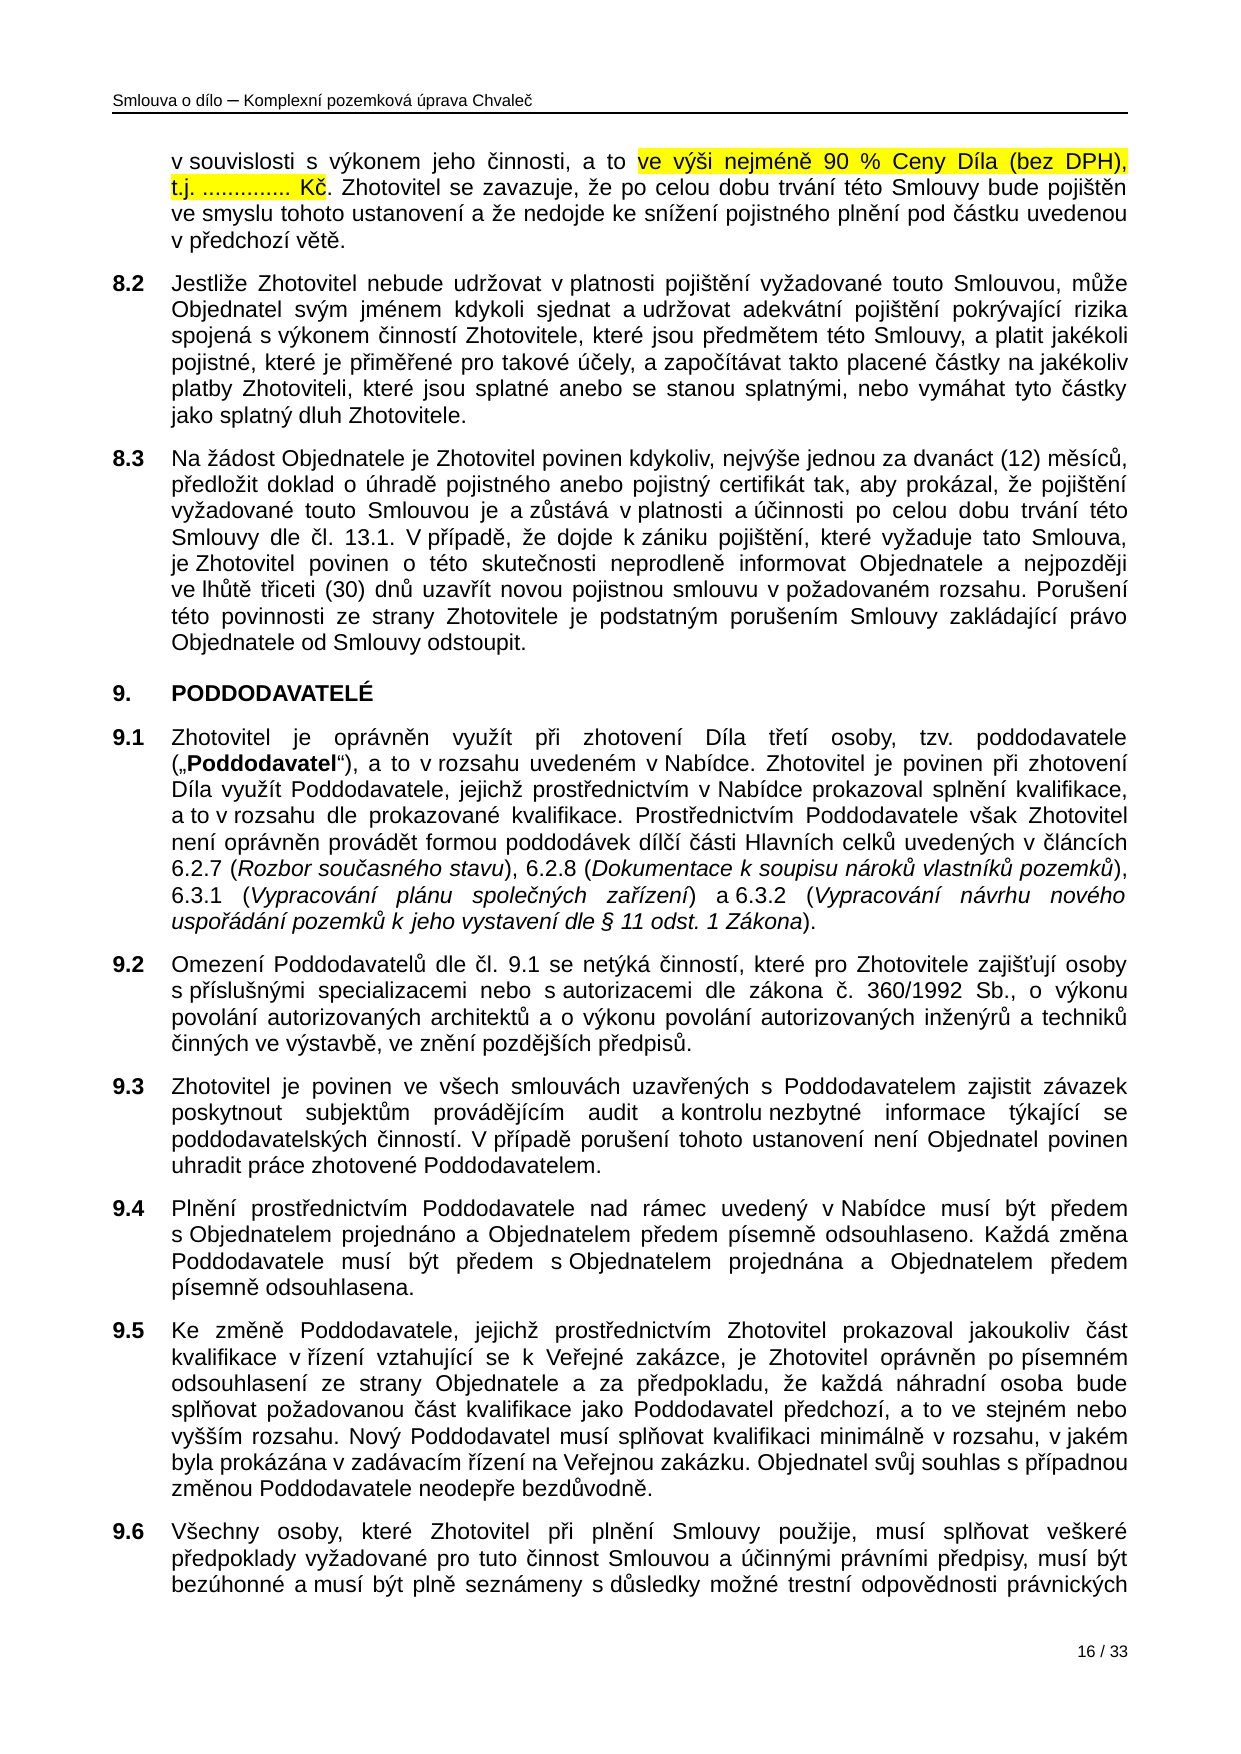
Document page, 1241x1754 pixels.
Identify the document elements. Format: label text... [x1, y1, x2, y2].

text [112, 1518, 1128, 1597]
text Ke změně Poddodavatele, jejichž prostřednictvím Zhotovitel prokazoval jakoukoliv část kvalifikace v řízení vztahující se k Veřejné zakázce, je Zhotovitel oprávněn po písemném odsouhlasení ze strany Objednatele a za předpokladu, že každá náhradní osoba bude splňovat požadovanou část kvalifikace jako Poddodavatel předchozí, a to ve stejném nebo vyšším rozsahu. Nový Poddodavatel musí splňovat kvalifikaci minimálně v rozsahu, v jakém byla prokázána v zadávacím řízení na Veřejnou zakázku. Objednatel svůj souhlas s případnou změnou Poddodavatele neodepře bezdůvodně. [112, 1317, 1128, 1502]
text Zhotovitel je povinen ve všech smlouvách uzavřených s Poddodavatelem zajistit závazek poskytnout subjektům provádějícím audit a kontrolu nezbytné informace týkající se poddodavatelských činností. V případě porušení tohoto ustanovení není Objednatel povinen uhradit práce zhotovené Poddodavatelem. [112, 1073, 1128, 1178]
text Na žádost Objednatele je Zhotovitel povinen kdykoliv, nejvýše jednou za dvanáct (12) měsíců, předložit doklad o úhradě pojistného anebo pojistný certifikát tak, aby prokázal, že pojištění vyžadované touto Smlouvou je a zůstává v platnosti a účinnosti po celou dobu trvání této Smlouvy dle čl. 13.1. V případě, že dojde k zániku pojištění, které vyžaduje tato Smlouva, je Zhotovitel povinen o této skutečnosti neprodleně informovat Objednatele a nejpozději ve lhůtě třiceti (30) dnů uzavřít novou pojistnou smlouvu v požadovaném rozsahu. Porušení této povinnosti ze strany Zhotovitele je podstatným porušením Smlouvy zakládající právo Objednatele od Smlouvy odstoupit. [112, 444, 1128, 655]
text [112, 148, 1128, 253]
text Zhotovitel je oprávněn využít při zhotovení Díla třetí osoby, tzv. poddodavatele („Poddodavatel“), a to v rozsahu uvedeném v Nabídce. Zhotovitel je povinen při zhotovení Díla využít Poddodavatele, jejichž prostřednictvím v Nabídce prokazoval splnění kvalifikace, a to v rozsahu dle prokazované kvalifikace. Prostřednictvím Poddodavatele však Zhotovitel není oprávněn provádět formou poddodávek dílčí části Hlavních celků uvedených v článcích 6.2.7 (Rozbor současného stavu), 6.2.8 (Dokumentace k soupisu nároků vlastníků pozemků), 6.3.1 (Vypracování plánu společných zařízení) a 6.3.2 (Vypracování návrhu nového uspořádání pozemků k jeho vystavení dle § 11 odst. 1 Zákona). [112, 723, 1128, 934]
text Poddodavatelé [112, 680, 1128, 707]
text Omezení Poddodavatelů dle čl. 9.1 se netýká činností, které pro Zhotovitele zajišťují osoby s příslušnými specializacemi nebo s autorizacemi dle zákona č. 360/1992 Sb., o výkonu povolání autorizovaných architektů a o výkonu povolání autorizovaných inženýrů a techniků činných ve výstavbě, ve znění pozdějších předpisů. [112, 951, 1128, 1056]
text Jestliže Zhotovitel nebude udržovat v platnosti pojištění vyžadované touto Smlouvou, může Objednatel svým jménem kdykoli sjednat a udržovat adekvátní pojištění pokrývající rizika spojená s výkonem činností Zhotovitele, které jsou předmětem této Smlouvy, a platit jakékoli pojistné, které je přiměřené pro takové účely, a započítávat takto placené částky na jakékoliv platby Zhotoviteli, které jsou splatné anebo se stanou splatnými, nebo vymáhat tyto částky jako splatný dluh Zhotovitele. [112, 270, 1128, 428]
text Plnění prostřednictvím Poddodavatele nad rámec uvedený v Nabídce musí být předem s Objednatelem projednáno a Objednatelem předem písemně odsouhlaseno. Každá změna Poddodavatele musí být předem s Objednatelem projednána a Objednatelem předem písemně odsouhlasena. [112, 1195, 1128, 1301]
